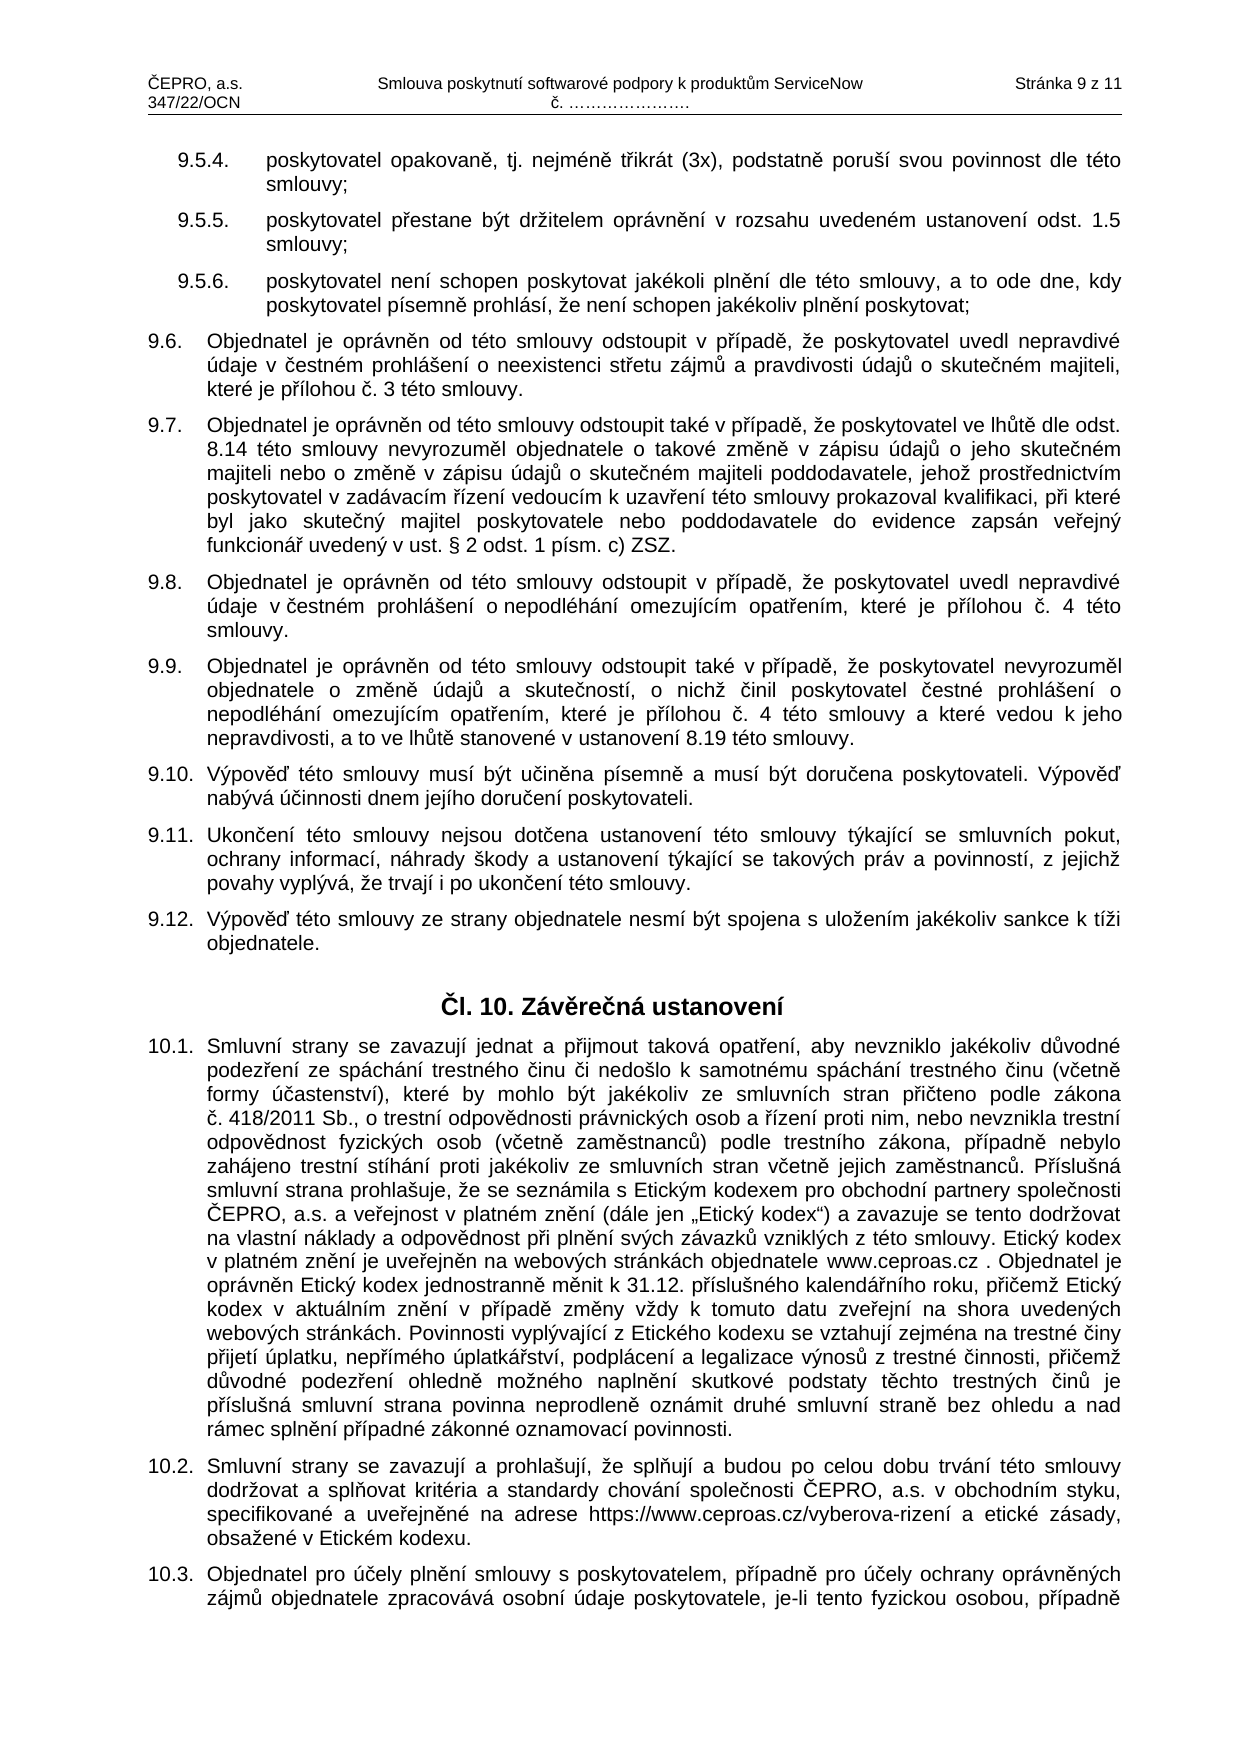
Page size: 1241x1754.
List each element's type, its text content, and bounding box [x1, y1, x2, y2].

text Ukončení této smlouvy nejsou dotčena ustanovení této smlouvy týkající se smluvních pokut, ochrany informací, náhrady škody a ustanovení týkající se takových práv a povinností, z jejichž povahy vyplývá, že trvají i po ukončení této smlouvy. [148, 823, 1122, 894]
text Smluvní strany se zavazují a prohlašují, že splňují a budou po celou dobu trvání této smlouvy dodržovat a splňovat kritéria a standardy chování společnosti ČEPRO, a.s. v obchodním styku, specifikované a uveřejněné na adrese https://www.ceproas.cz/vyberova-rizení a etické zásady, obsažené v Etickém kodexu. [148, 1453, 1122, 1549]
text Smluvní strany se zavazují jednat a přijmout taková opatření, aby nevzniklo jakékoliv důvodné podezření ze spáchání trestného činu či nedošlo k samotnému spáchání trestného činu (včetně formy účastenství), které by mohlo být jakékoliv ze smluvních stran přičteno podle zákona č. 418/2011 Sb., o trestní odpovědnosti právnických osob a řízení proti nim, nebo nevznikla trestní odpovědnost fyzických osob (včetně zaměstnanců) podle trestního zákona, případně nebylo zahájeno trestní stíhání proti jakékoliv ze smluvních stran včetně jejich zaměstnanců. Příslušná smluvní strana prohlašuje, že se seznámila s Etickým kodexem pro obchodní partnery společnosti ČEPRO, a.s. a veřejnost v platném znění (dále jen „Etický kodex“) a zavazuje se tento dodržovat na vlastní náklady a odpovědnost při plnění svých závazků vzniklých z této smlouvy. Etický kodex v platném znění je uveřejněn na webových stránkách objednatele www.ceproas.cz . Objednatel je oprávněn Etický kodex jednostranně měnit k 31.12. příslušného kalendářního roku, přičemž Etický kodex v aktuálním znění v případě změny vždy k tomuto datu zveřejní na shora uvedených webových stránkách. Povinnosti vyplývající z Etického kodexu se vztahují zejména na trestné činy přijetí úplatku, nepřímého úplatkářství, podplácení a legalizace výnosů z trestné činnosti, přičemž důvodné podezření ohledně možného naplnění skutkové podstaty těchto trestných činů je příslušná smluvní strana povinna neprodleně oznámit druhé smluvní straně bez ohledu a nad rámec splnění případné zákonné oznamovací povinnosti. [148, 1034, 1122, 1441]
text Objednatel je oprávněn od této smlouvy odstoupit v případě, že poskytovatel uvedl nepravdivé údaje v čestném prohlášení o neexistenci střetu zájmů a pravdivosti údajů o skutečném majiteli, které je přílohou č. 3 této smlouvy. [148, 329, 1122, 401]
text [148, 1562, 1122, 1610]
text Objednatel je oprávněn od této smlouvy odstoupit také v případě, že poskytovatel nevyrozuměl objednatele o změně údajů a skutečností, o nichž činil poskytovatel čestné prohlášení o nepodléhání omezujícím opatřením, které je přílohou č. 4 této smlouvy a které vedou k jeho nepravdivosti, a to ve lhůtě stanovené v ustanovení 8.19 této smlouvy. [148, 654, 1122, 750]
text poskytovatel opakovaně, tj. nejméně třikrát (3x), podstatně poruší svou povinnost dle této smlouvy; [177, 148, 1122, 196]
text Objednatel je oprávněn od této smlouvy odstoupit také v případě, že poskytovatel ve lhůtě dle odst. 8.14 této smlouvy nevyrozuměl objednatele o takové změně v zápisu údajů o jeho skutečném majiteli nebo o změně v zápisu údajů o skutečném majiteli poddodavatele, jehož prostřednictvím poskytovatel v zadávacím řízení vedoucím k uzavření této smlouvy prokazoval kvalifikaci, při které byl jako skutečný majitel poskytovatele nebo poddodavatele do evidence zapsán veřejný funkcionář uvedený v ust. § 2 odst. 1 písm. c) ZSZ. [148, 413, 1122, 557]
text poskytovatel přestane být držitelem oprávnění v rozsahu uvedeném ustanovení odst. 1.5 smlouvy; [177, 208, 1122, 256]
text Objednatel je oprávněn od této smlouvy odstoupit v případě, že poskytovatel uvedl nepravdivé údaje v čestném prohlášení o nepodléhání omezujícím opatřením, které je přílohou č. 4 této smlouvy. [148, 569, 1122, 641]
text poskytovatel není schopen poskytovat jakékoli plnění dle této smlouvy, a to ode dne, kdy poskytovatel písemně prohlásí, že není schopen jakékoliv plnění poskytovat; [177, 268, 1122, 316]
list Závěrečná ustanovení [102, 992, 1122, 1021]
text Výpověď této smlouvy musí být učiněna písemně a musí být doručena poskytovateli. Výpověď nabývá účinnosti dnem jejího doručení poskytovateli. [148, 762, 1122, 810]
text Výpověď této smlouvy ze strany objednatele nesmí být spojena s uložením jakékoliv sankce k tíži objednatele. [148, 907, 1122, 955]
